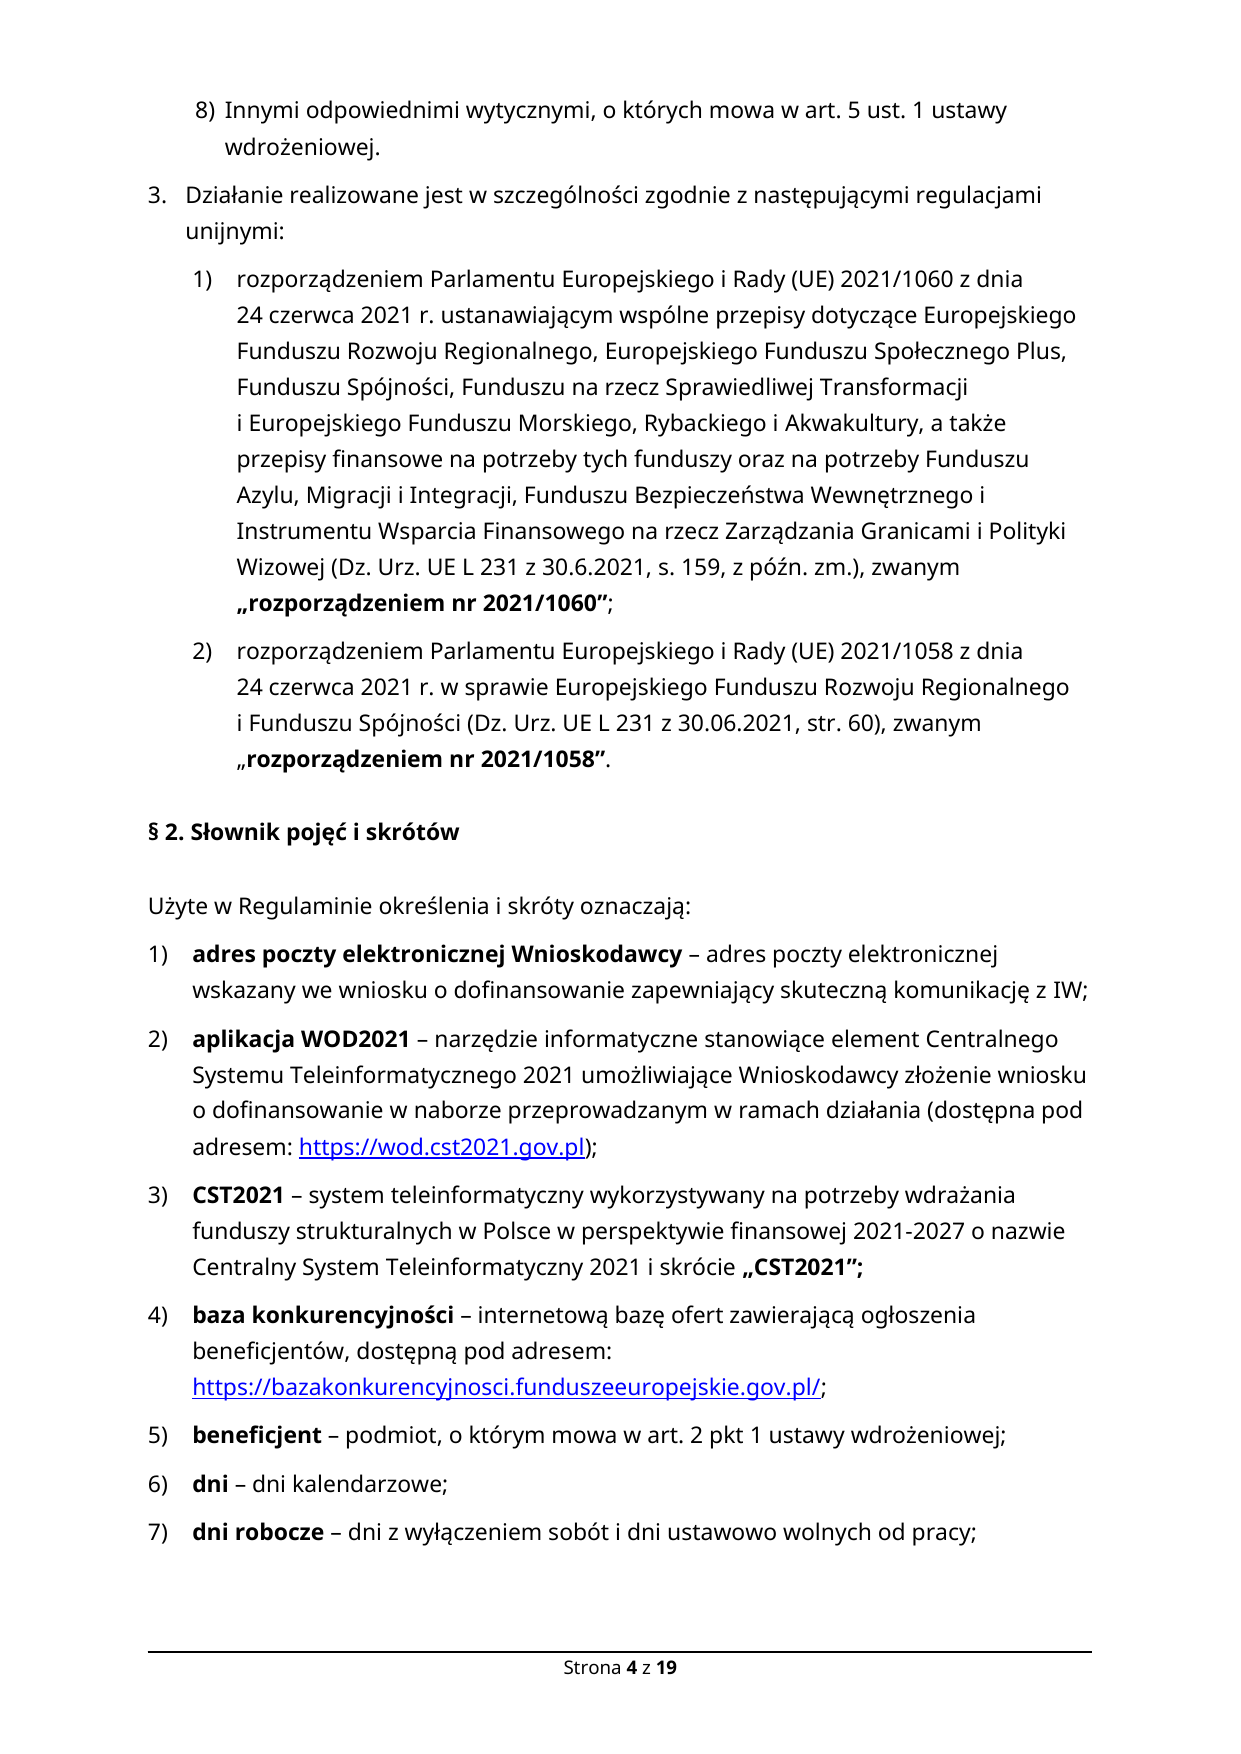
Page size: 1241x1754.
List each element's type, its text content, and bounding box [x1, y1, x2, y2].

list aplikacja WOD2021 – narzędzie informatyczne stanowiące element Centralnego Systemu Teleinformatycznego 2021 umożliwiające Wnioskodawcy złożenie wniosku o dofinansowanie w naborze przeprowadzanym w ramach działania (dostępna pod adresem: https://wod.cst2021.gov.pl); [148, 1023, 1092, 1162]
list beneficjent – podmiot, o którym mowa w art. 2 pkt 1 ustawy wdrożeniowej; [148, 1419, 1092, 1451]
list baza konkurencyjności – internetową bazę ofert zawierającą ogłoszenia beneficjentów, dostępną pod adresem: https://bazakonkurencyjnosci.funduszeeuropejskie.gov.pl/; [148, 1299, 1092, 1402]
text Użyte w Regulaminie określenia i skróty oznaczają: [148, 890, 1092, 921]
subtitle § 2. Słownik pojęć i skrótów [148, 816, 1092, 848]
list CST2021 – system teleinformatyczny wykorzystywany na potrzeby wdrażania funduszy strukturalnych w Polsce w perspektywie finansowej 2021-2027 o nazwie Centralny System Teleinformatyczny 2021 i skrócie „CST2021”; [148, 1179, 1092, 1282]
list rozporządzeniem Parlamentu Europejskiego i Rady (UE) 2021/1060 z dnia 24 czerwca 2021 r. ustanawiającym wspólne przepisy dotyczące Europejskiego Funduszu Rozwoju Regionalnego, Europejskiego Funduszu Społecznego Plus, Funduszu Spójności, Funduszu na rzecz Sprawiedliwej Transformacji i Europejskiego Funduszu Morskiego, Rybackiego i Akwakultury, a także przepisy finansowe na potrzeby tych funduszy oraz na potrzeby Funduszu Azylu, Migracji i Integracji, Funduszu Bezpieczeństwa Wewnętrznego i Instrumentu Wsparcia Finansowego na rzecz Zarządzania Granicami i Polityki Wizowej (Dz. Urz. UE L 231 z 30.6.2021, s. 159, z późn. zm.), zwanym „rozporządzeniem nr 2021/1060”; [192, 263, 1092, 618]
list dni – dni kalendarzowe; [148, 1468, 1092, 1499]
list rozporządzeniem Parlamentu Europejskiego i Rady (UE) 2021/1058 z dnia 24 czerwca 2021 r. w sprawie Europejskiego Funduszu Rozwoju Regionalnego i Funduszu Spójności (Dz. Urz. UE L 231 z 30.06.2021, str. 60), zwanym „rozporządzeniem nr 2021/1058”. [192, 635, 1092, 774]
list Innymi odpowiednimi wytycznymi, o których mowa w art. 5 ust. 1 ustawy wdrożeniowej. [195, 94, 1092, 162]
list adres poczty elektronicznej Wnioskodawcy – adres poczty elektronicznej wskazany we wniosku o dofinansowanie zapewniający skuteczną komunikację z IW; [148, 938, 1092, 1005]
list Działanie realizowane jest w szczególności zgodnie z następującymi regulacjami unijnymi: [148, 179, 1092, 246]
list dni robocze – dni z wyłączeniem sobót i dni ustawowo wolnych od pracy; [148, 1516, 1092, 1548]
